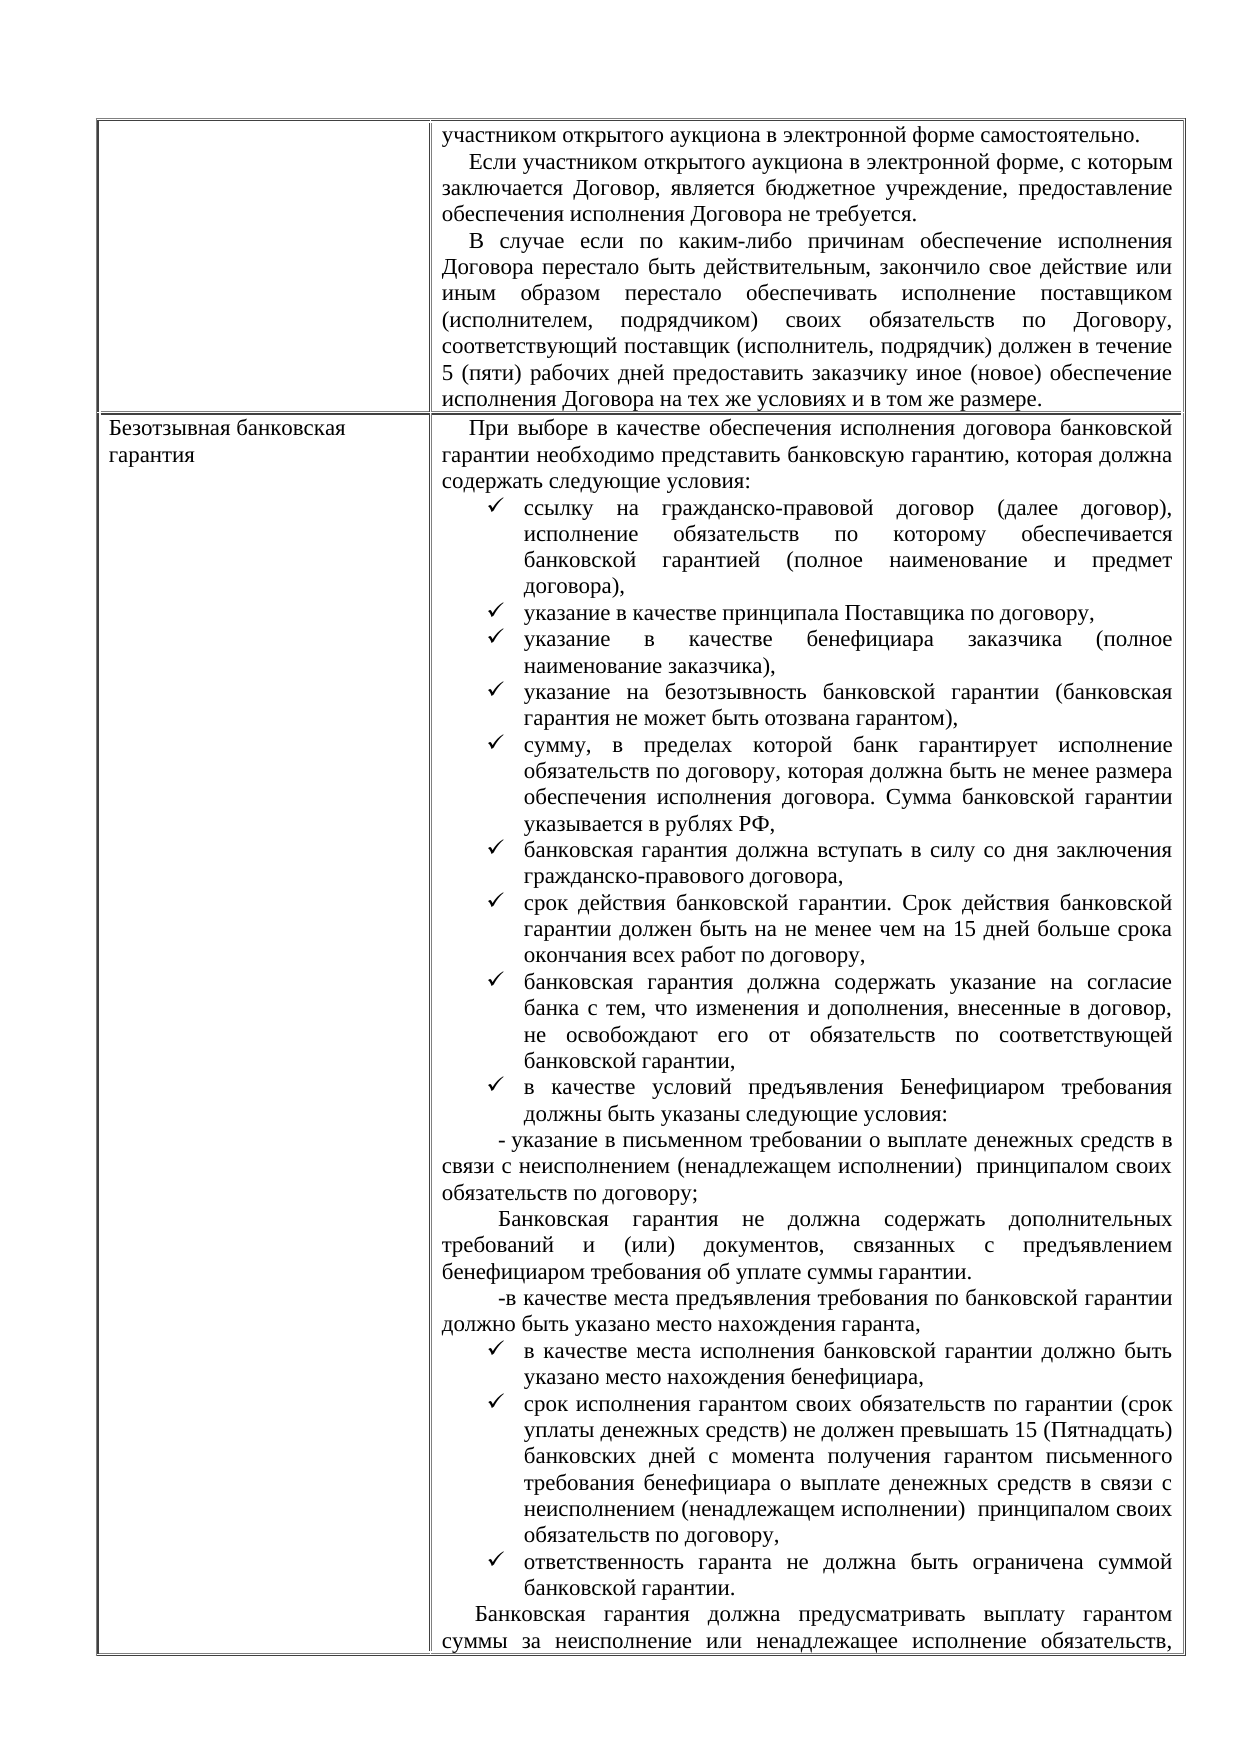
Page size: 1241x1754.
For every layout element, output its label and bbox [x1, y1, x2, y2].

table_cell [430, 411, 1183, 1653]
table_cell [430, 119, 1183, 411]
table_cell [99, 121, 430, 411]
table_cell [99, 411, 430, 1653]
